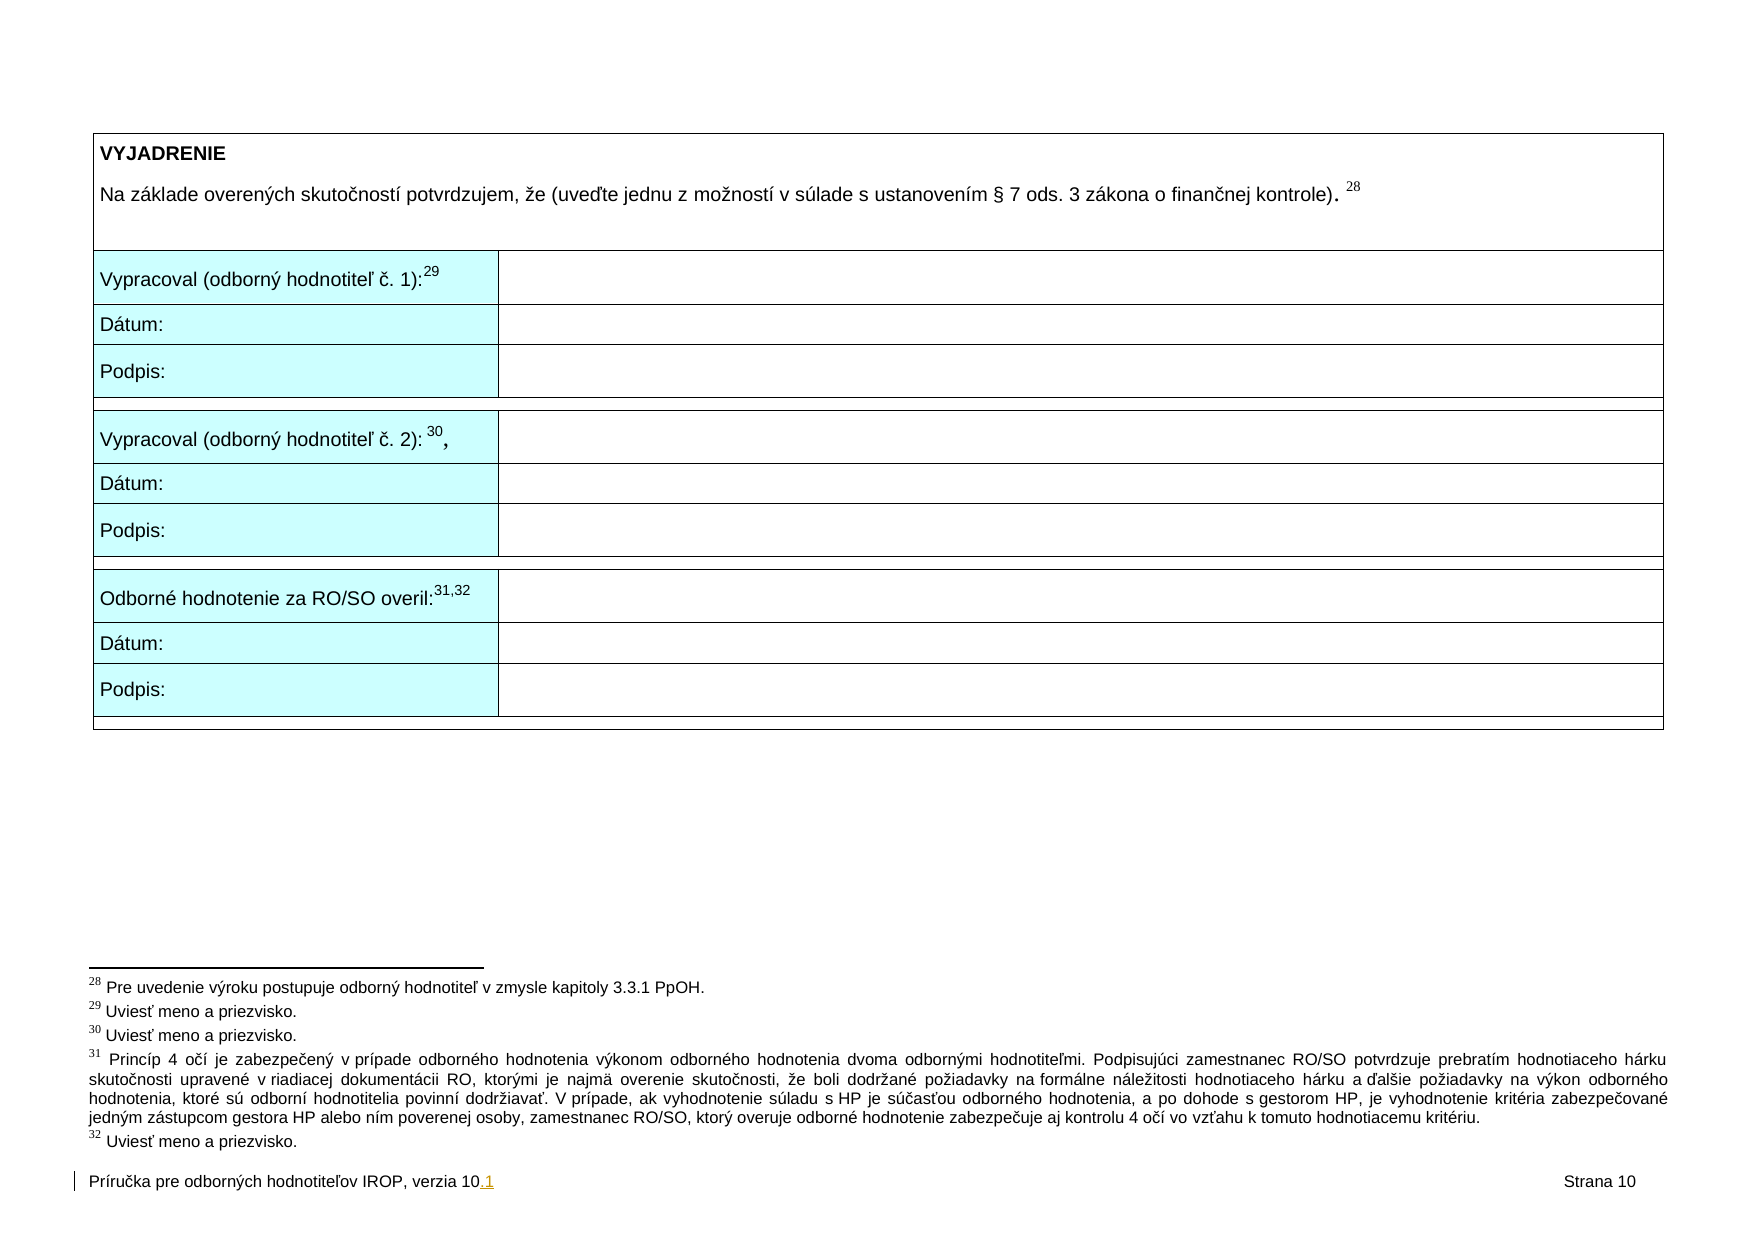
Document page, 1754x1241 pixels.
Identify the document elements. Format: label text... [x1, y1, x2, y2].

table_cell Odborné hodnotenie za RO/SO overil:, [94, 570, 498, 622]
table_cell VYJADRENIE Na základe overených skutočností potvrdzujem, že (uveďte jednu z možností v súlade s ustanovením § 7 ods. 3 zákona o finančnej kontrole). [94, 134, 1663, 250]
table_cell Vypracoval (odborný hodnotiteľ č. 1): [94, 251, 498, 303]
table_cell Dátum: [94, 623, 498, 663]
table_cell [499, 623, 1663, 663]
table_cell Podpis: [94, 345, 498, 397]
table_cell [94, 717, 1663, 729]
table_cell [499, 251, 1663, 303]
table_cell [499, 570, 1663, 622]
table_cell Podpis: [94, 664, 498, 716]
table_cell [499, 305, 1663, 344]
table_cell [499, 664, 1663, 716]
table_cell [499, 411, 1663, 463]
table_cell [499, 504, 1663, 556]
table_cell Podpis: [94, 504, 498, 556]
table_cell [94, 557, 1663, 569]
table_cell Dátum: [94, 464, 498, 503]
table_cell [499, 345, 1663, 397]
table_cell Vypracoval (odborný hodnotiteľ č. 2): , [94, 411, 498, 463]
table_cell [499, 464, 1663, 503]
table_cell Dátum: [94, 305, 498, 344]
table_cell [94, 398, 1663, 410]
